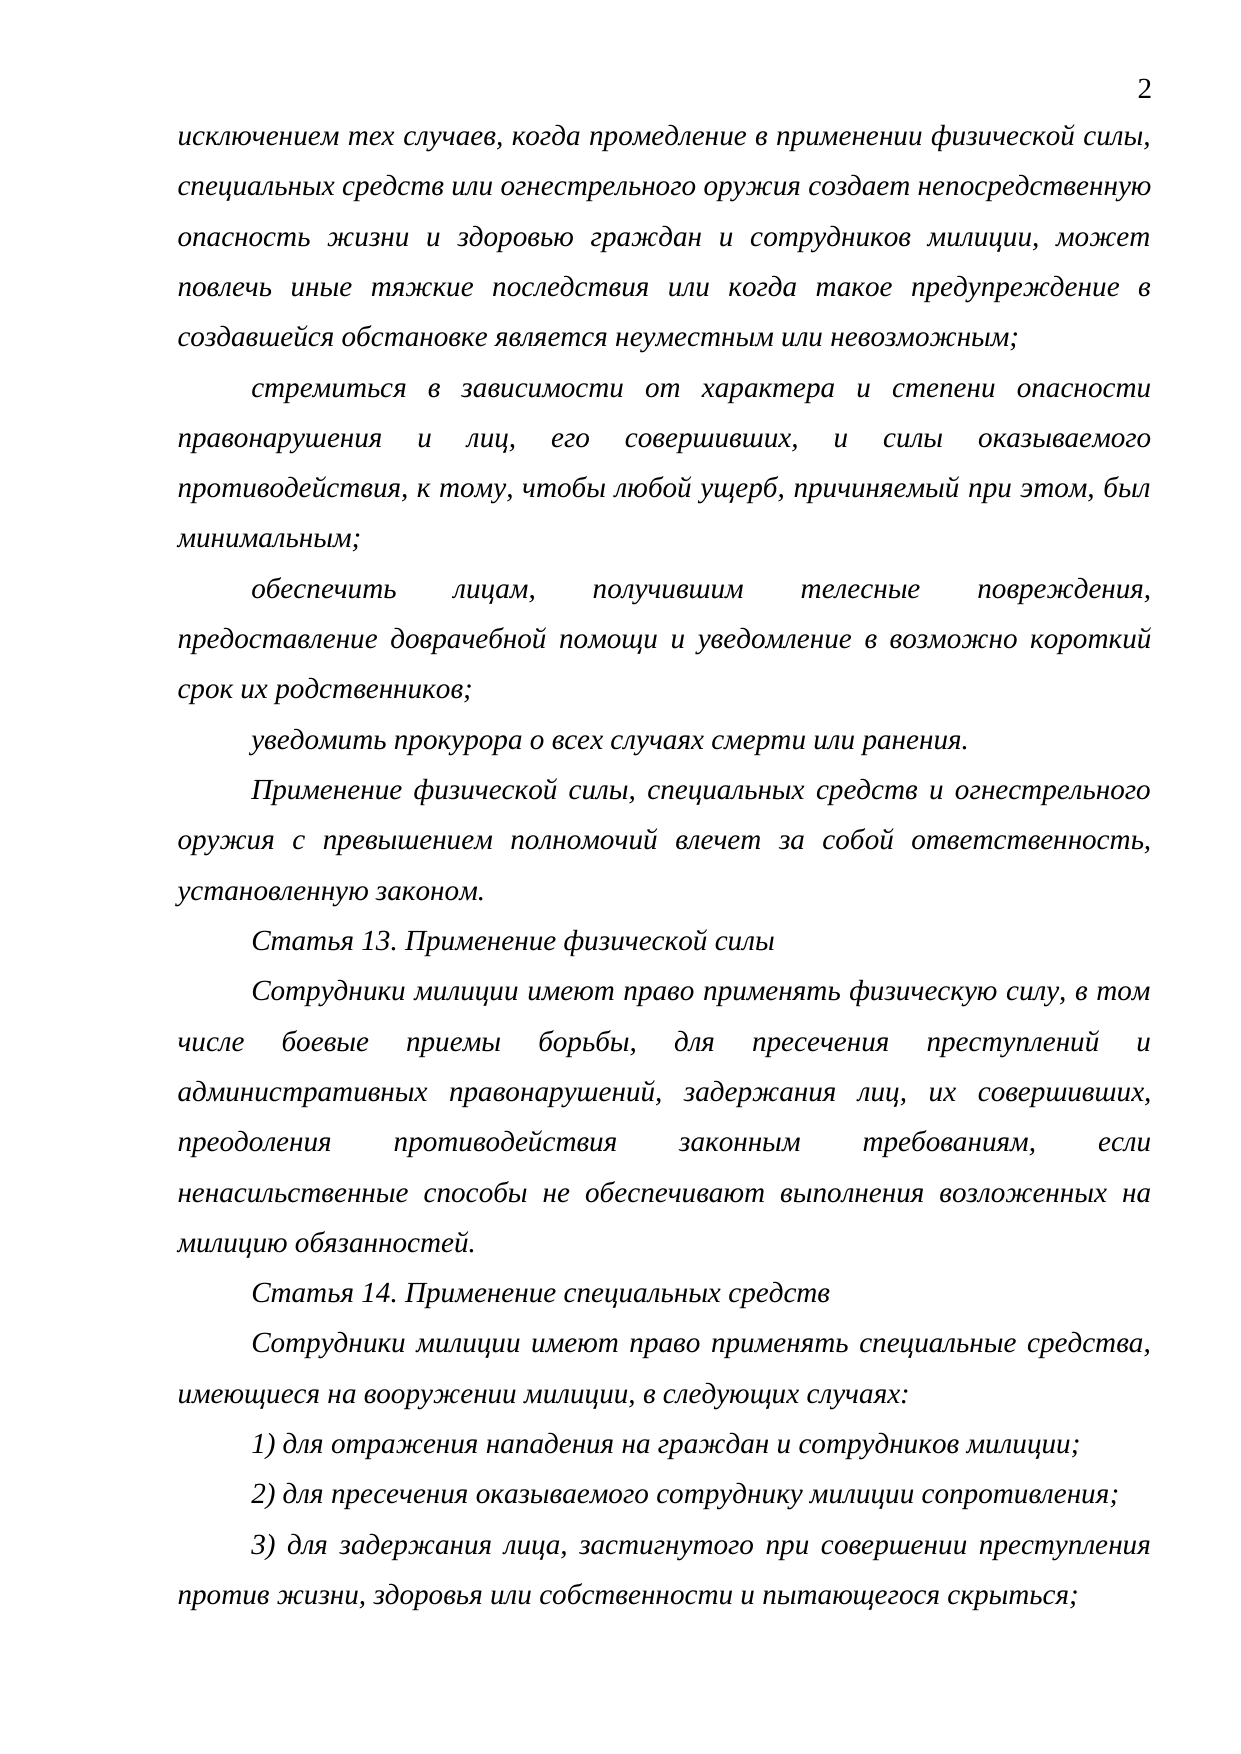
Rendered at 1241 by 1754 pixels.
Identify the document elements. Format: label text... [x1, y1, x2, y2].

text обеспечить лицам, получившим телесные повреждения, предоставление доврачебной помощи и уведомление в возможно короткий срок их родственников; [177, 571, 1152, 705]
text Статья 13. Применение физической силы [177, 923, 1152, 957]
text 3) для задержания лица, застигнутого при совершении преступления против жизни, здоровья или собственности и пытающегося скрыться; [177, 1527, 1152, 1611]
text 2) для пресечения оказываемого сотруднику милиции сопротивления; [177, 1477, 1152, 1510]
text Сотрудники милиции имеют право применять специальные средства, имеющиеся на вооружении милиции, в следующих случаях: [177, 1326, 1152, 1409]
text уведомить прокурора о всех случаях смерти или ранения. [177, 722, 1152, 755]
text Применение физической силы, специальных средств и огнестрельного оружия с превышением полномочий влечет за собой ответственность, установленную законом. [177, 772, 1152, 906]
text Статья 14. Применение специальных средств [177, 1275, 1152, 1309]
text 1) для отражения нападения на граждан и сотрудников милиции; [177, 1426, 1152, 1460]
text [177, 118, 1152, 353]
text Сотрудники милиции имеют право применять физическую силу, в том числе боевые приемы борьбы, для пресечения преступлений и административных правонарушений, задержания лиц, их совершивших, преодоления противодействия законным требованиям, если ненасильственные способы не обеспечивают выполнения возложенных на милицию обязанностей. [177, 973, 1152, 1258]
text стремиться в зависимости от характера и степени опасности правонарушения и лиц, его совершивших, и силы оказываемого противодействия, к тому, чтобы любой ущерб, причиняемый при этом, был минимальным; [177, 370, 1152, 554]
